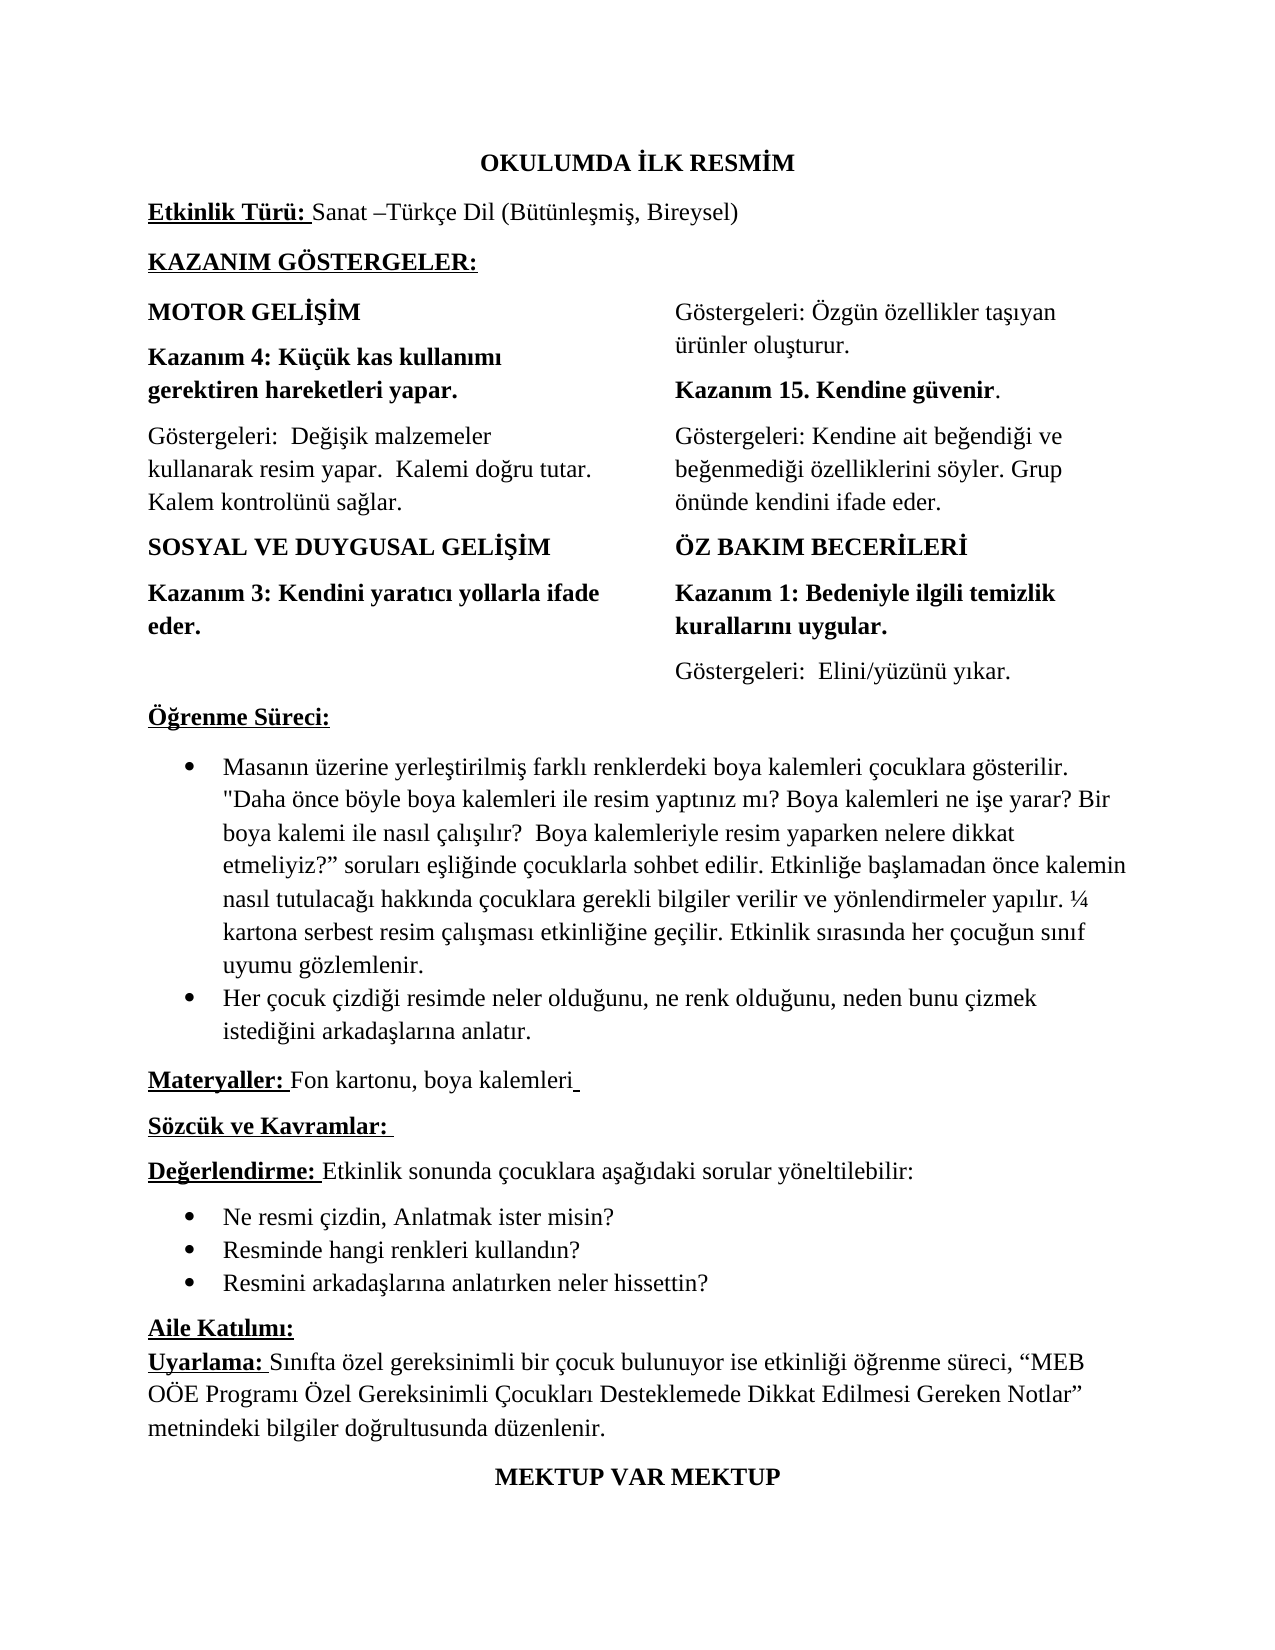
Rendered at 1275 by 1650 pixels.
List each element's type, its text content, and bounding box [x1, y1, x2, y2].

text KAZANIM GÖSTERGELER: [148, 247, 1127, 276]
text Kazanım 3: Kendini yaratıcı yollarla ifade eder. [148, 578, 600, 639]
text Göstergeleri: Elini/yüzünü yıkar. [675, 656, 1127, 685]
text MEKTUP VAR MEKTUP [148, 1462, 1127, 1491]
list Resmini arkadaşlarına anlatırken neler hissettin? [185, 1268, 1127, 1297]
text Göstergeleri: Kendine ait beğendiği ve beğenmediği özelliklerini söyler. Grup önünde kendini ifade eder. [675, 421, 1127, 516]
text OKULUMDA İLK RESMİM [148, 148, 1127, 176]
text Göstergeleri: Özgün özellikler taşıyan ürünler oluşturur. [675, 297, 1127, 358]
text Aile Katılımı: [148, 1313, 1127, 1342]
list Resminde hangi renkleri kullandın? [185, 1235, 1127, 1264]
text SOSYAL VE DUYGUSAL GELİŞİM [148, 532, 600, 561]
text Sözcük ve Kavramlar: [148, 1111, 1127, 1140]
text Kazanım 4: Küçük kas kullanımı gerektiren hareketleri yapar. [148, 342, 600, 404]
text Kazanım 1: Bedeniyle ilgili temizlik kurallarını uygular. [675, 578, 1127, 639]
list Masanın üzerine yerleştirilmiş farklı renklerdeki boya kalemleri çocuklara gösterilir. "Daha önce böyle boya kalemleri ile resim yaptınız mı? Boya kalemleri ne işe yarar? Bir boya kalemi ile nasıl çalışılır? Boya kalemleriyle resim yaparken nelere dikkat etmeliyiz?” soruları eşliğinde çocuklarla sohbet edilir. Etkinliğe başlamadan önce kalemin nasıl tutulacağı hakkında çocuklara gerekli bilgiler verilir ve yönlendirmeler yapılır. ¼ kartona serbest resim çalışması etkinliğine geçilir. Etkinlik sırasında her çocuğun sınıf uyumu gözlemlenir. [185, 752, 1127, 978]
text Uyarlama: Sınıfta özel gereksinimli bir çocuk bulunuyor ise etkinliği öğrenme süreci, “MEB OÖE Programı Özel Gereksinimli Çocukları Desteklemede Dikkat Edilmesi Gereken Notlar” metnindeki bilgiler doğrultusunda düzenlenir. [148, 1347, 1127, 1441]
text ÖZ BAKIM BECERİLERİ [675, 532, 1127, 561]
text Etkinlik Türü: Sanat –Türkçe Dil (Bütünleşmiş, Bireysel) [148, 197, 1127, 226]
text MOTOR GELİŞİM [148, 297, 600, 325]
text Materyaller: Fon kartonu, boya kalemleri [148, 1065, 1127, 1094]
text Öğrenme Süreci: [148, 702, 1127, 731]
text Kazanım 15. Kendine güvenir. [675, 375, 1127, 404]
text Göstergeleri: Değişik malzemeler kullanarak resim yapar. Kalemi doğru tutar. Kalem kontrolünü sağlar. [148, 421, 600, 516]
list Her çocuk çizdiği resimde neler olduğunu, ne renk olduğunu, neden bunu çizmek istediğini arkadaşlarına anlatır. [185, 983, 1127, 1044]
text Değerlendirme: Etkinlik sonunda çocuklara aşağıdaki sorular yöneltilebilir: [148, 1156, 1127, 1185]
list Ne resmi çizdin, Anlatmak ister misin? [185, 1202, 1127, 1231]
